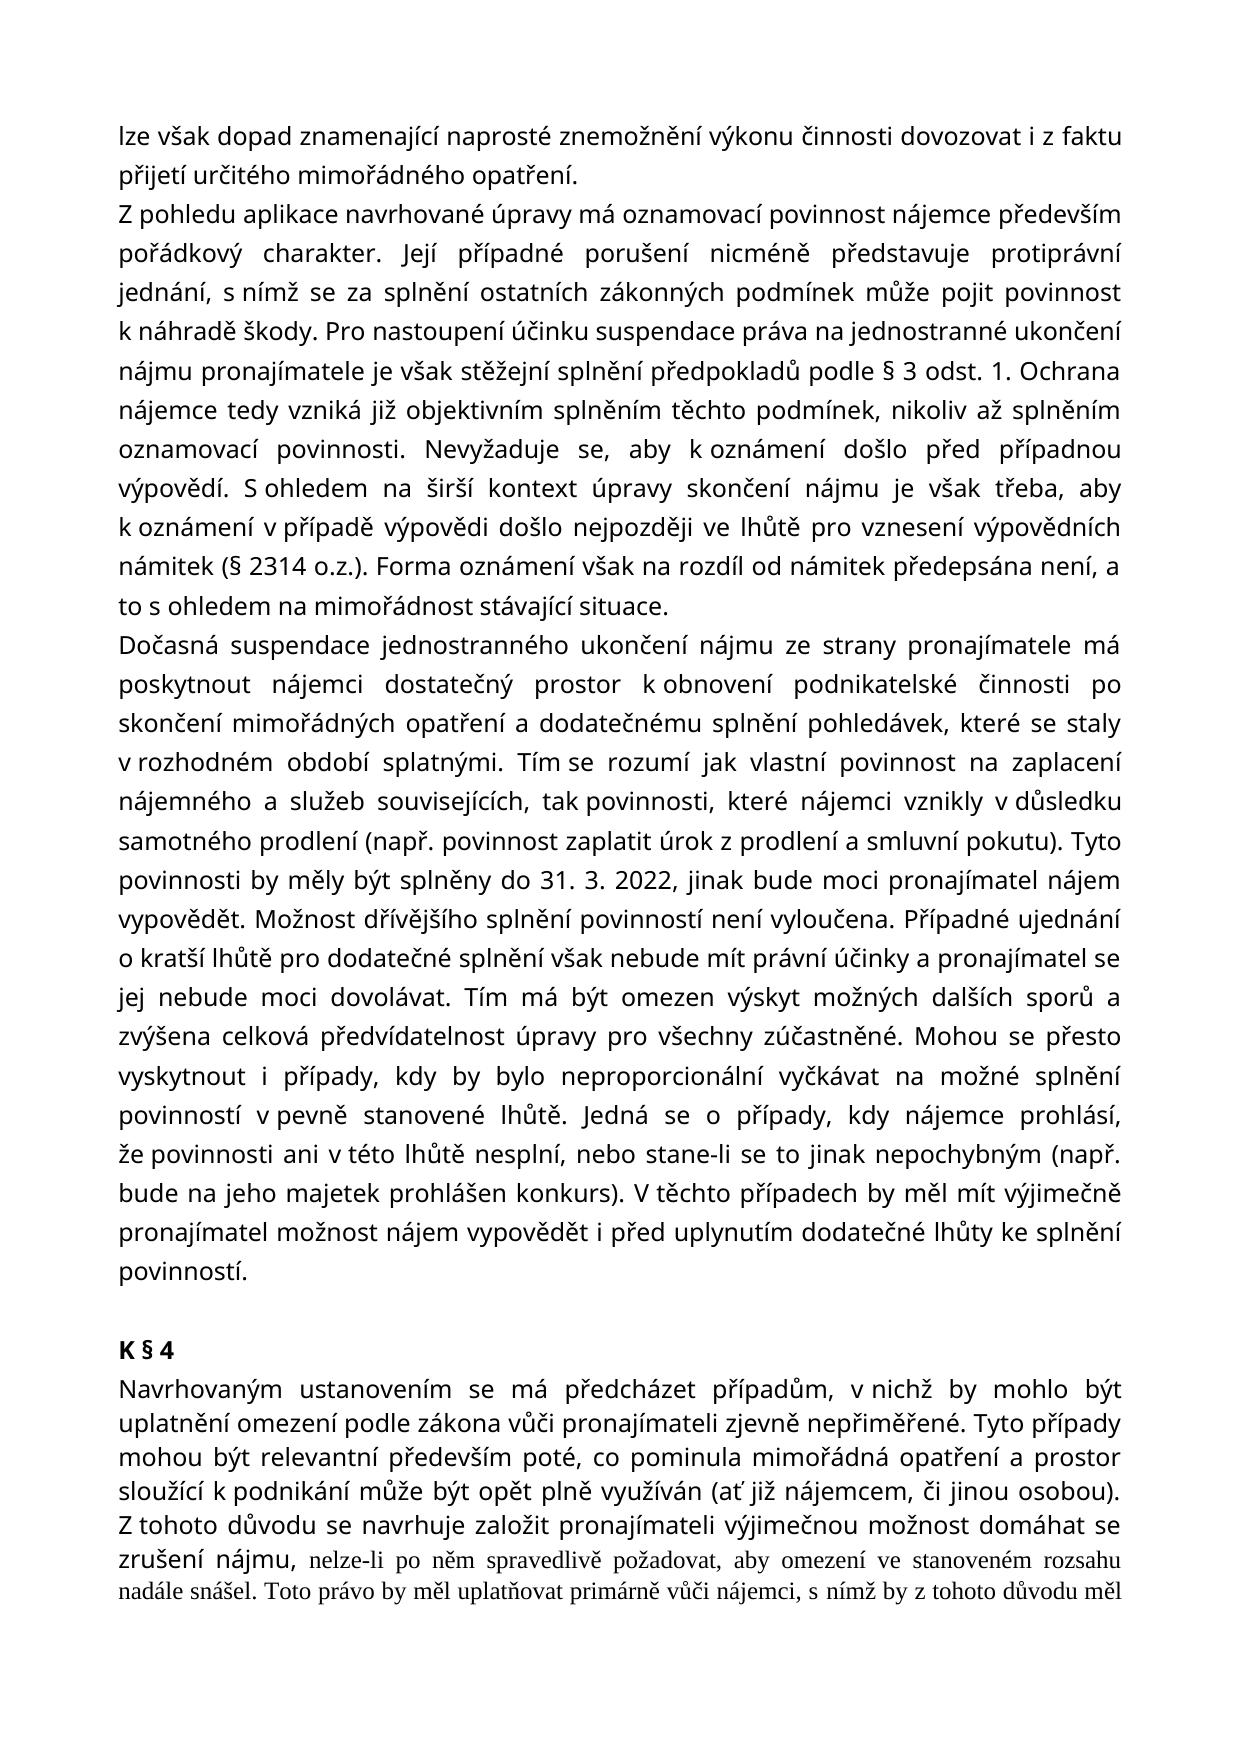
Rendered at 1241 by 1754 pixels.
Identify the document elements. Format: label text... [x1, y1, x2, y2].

text K § 4 [118, 1332, 1122, 1366]
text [118, 118, 1122, 191]
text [118, 1371, 1122, 1604]
text Z pohledu aplikace navrhované úpravy má oznamovací povinnost nájemce především pořádkový charakter. Její případné porušení nicméně představuje protiprávní jednání, s nímž se za splnění ostatních zákonných podmínek může pojit povinnost k náhradě škody. Pro nastoupení účinku suspendace práva na jednostranné ukončení nájmu pronajímatele je však stěžejní splnění předpokladů podle § 3 odst. 1. Ochrana nájemce tedy vzniká již objektivním splněním těchto podmínek, nikoliv až splněním oznamovací povinnosti. Nevyžaduje se, aby k oznámení došlo před případnou výpovědí. S ohledem na širší kontext úpravy skončení nájmu je však třeba, aby k oznámení v případě výpovědi došlo nejpozději ve lhůtě pro vznesení výpovědních námitek (§ 2314 o.z.). Forma oznámení však na rozdíl od námitek předepsána není, a to s ohledem na mimořádnost stávající situace. [118, 196, 1122, 622]
text Dočasná suspendace jednostranného ukončení nájmu ze strany pronajímatele má poskytnout nájemci dostatečný prostor k obnovení podnikatelské činnosti po skončení mimořádných opatření a dodatečnému splnění pohledávek, které se staly v rozhodném období splatnými. Tím se rozumí jak vlastní povinnost na zaplacení nájemného a služeb souvisejících, tak povinnosti, které nájemci vznikly v důsledku samotného prodlení (např. povinnost zaplatit úrok z prodlení a smluvní pokutu). Tyto povinnosti by měly být splněny do 31. 3. 2022, jinak bude moci pronajímatel nájem vypovědět. Možnost dřívějšího splnění povinností není vyloučena. Případné ujednání o kratší lhůtě pro dodatečné splnění však nebude mít právní účinky a pronajímatel se jej nebude moci dovolávat. Tím má být omezen výskyt možných dalších sporů a zvýšena celková předvídatelnost úpravy pro všechny zúčastněné. Mohou se přesto vyskytnout i případy, kdy by bylo neproporcionální vyčkávat na možné splnění povinností v pevně stanovené lhůtě. Jedná se o případy, kdy nájemce prohlásí, že povinnosti ani v této lhůtě nesplní, nebo stane-li se to jinak nepochybným (např. bude na jeho majetek prohlášen konkurs). V těchto případech by měl mít výjimečně pronajímatel možnost nájem vypovědět i před uplynutím dodatečné lhůty ke splnění povinností. [118, 627, 1122, 1288]
